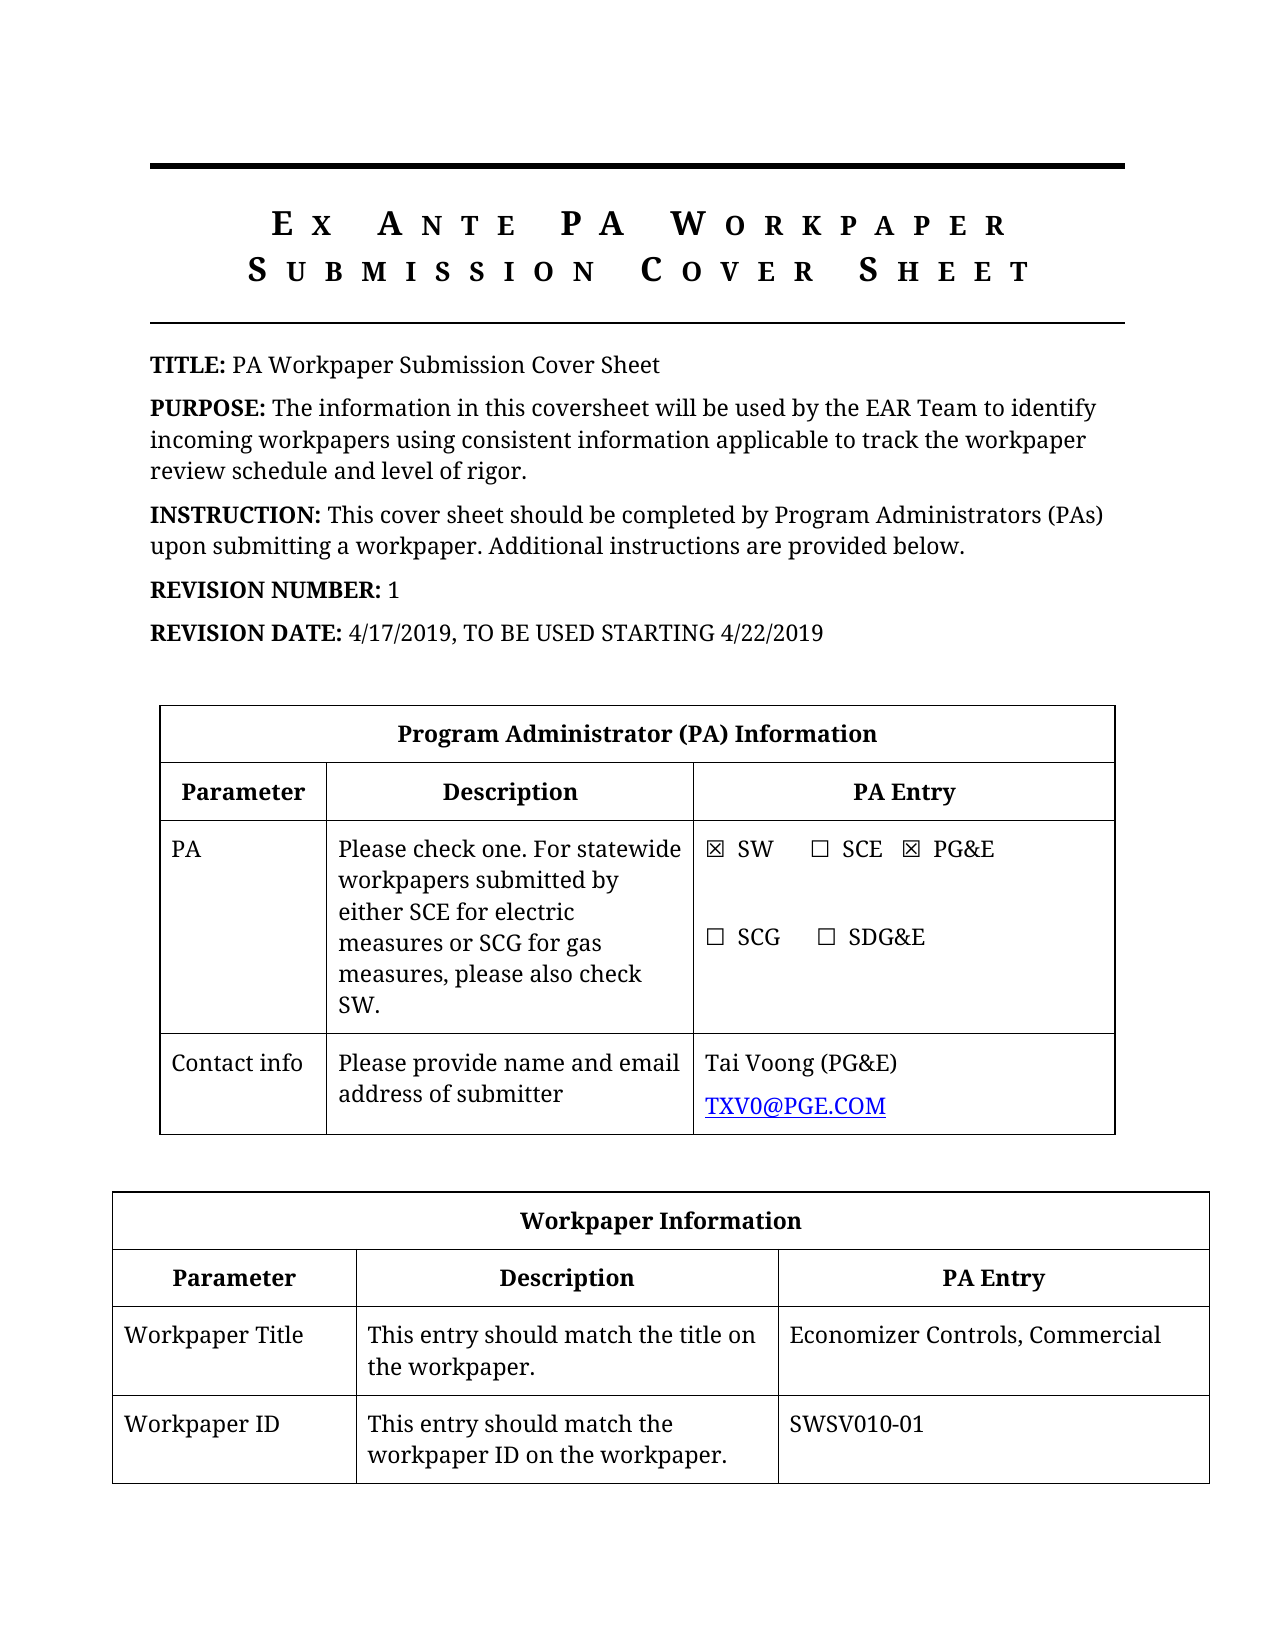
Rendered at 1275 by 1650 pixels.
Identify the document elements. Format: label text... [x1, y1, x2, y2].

table_cell Economizer Controls, Commercial [779, 1307, 1209, 1394]
text REVISION DATE: 4/17/2019, to be used starting 4/22/2019 [150, 617, 1125, 649]
table_cell Please check one. For statewide workpapers submitted by either SCE for electric measures or SCG for gas measures, please also check SW. [327, 821, 693, 1033]
table_cell PA Entry [779, 1250, 1209, 1306]
table_cell Description [327, 763, 693, 819]
table_cell Workpaper Title [113, 1307, 356, 1394]
text INSTRUCTION: This cover sheet should be completed by Program Administrators (PAs) upon submitting a workpaper. Additional instructions are provided below. [150, 499, 1125, 561]
table_cell SWSV010-01 [779, 1396, 1209, 1483]
table_cell Please provide name and email address of submitter [327, 1034, 693, 1134]
text REVISION NUMBER: 1 [150, 574, 1125, 605]
table_cell This entry should match the workpaper ID on the workpaper. [357, 1396, 778, 1483]
table_cell Parameter [113, 1250, 356, 1306]
table_cell Tai Voong (PG&E) TXV0@PGE.COM [694, 1034, 1114, 1134]
table_cell Contact info [161, 1034, 326, 1134]
table_cell PA [161, 821, 326, 1033]
text Title: PA Workpaper Submission Cover Sheet [150, 349, 1125, 380]
text Purpose: The information in this coversheet will be used by the EAR Team to identify incoming workpapers using consistent information applicable to track the workpaper review schedule and level of rigor. [150, 392, 1125, 486]
table_cell SW SCE PG&E SCG SDG&E [694, 821, 1114, 1033]
table_cell Parameter [161, 763, 326, 819]
table_header Workpaper Information [113, 1193, 1209, 1249]
table_cell This entry should match the title on the workpaper. [357, 1307, 778, 1394]
table_cell Description [357, 1250, 778, 1306]
text Ex Ante PA Workpaper Submission Cover Sheet [150, 169, 1125, 322]
table_cell PA Entry [694, 763, 1114, 819]
table_header Program Administrator (PA) Information [161, 706, 1114, 762]
table_cell Workpaper ID [113, 1396, 356, 1483]
